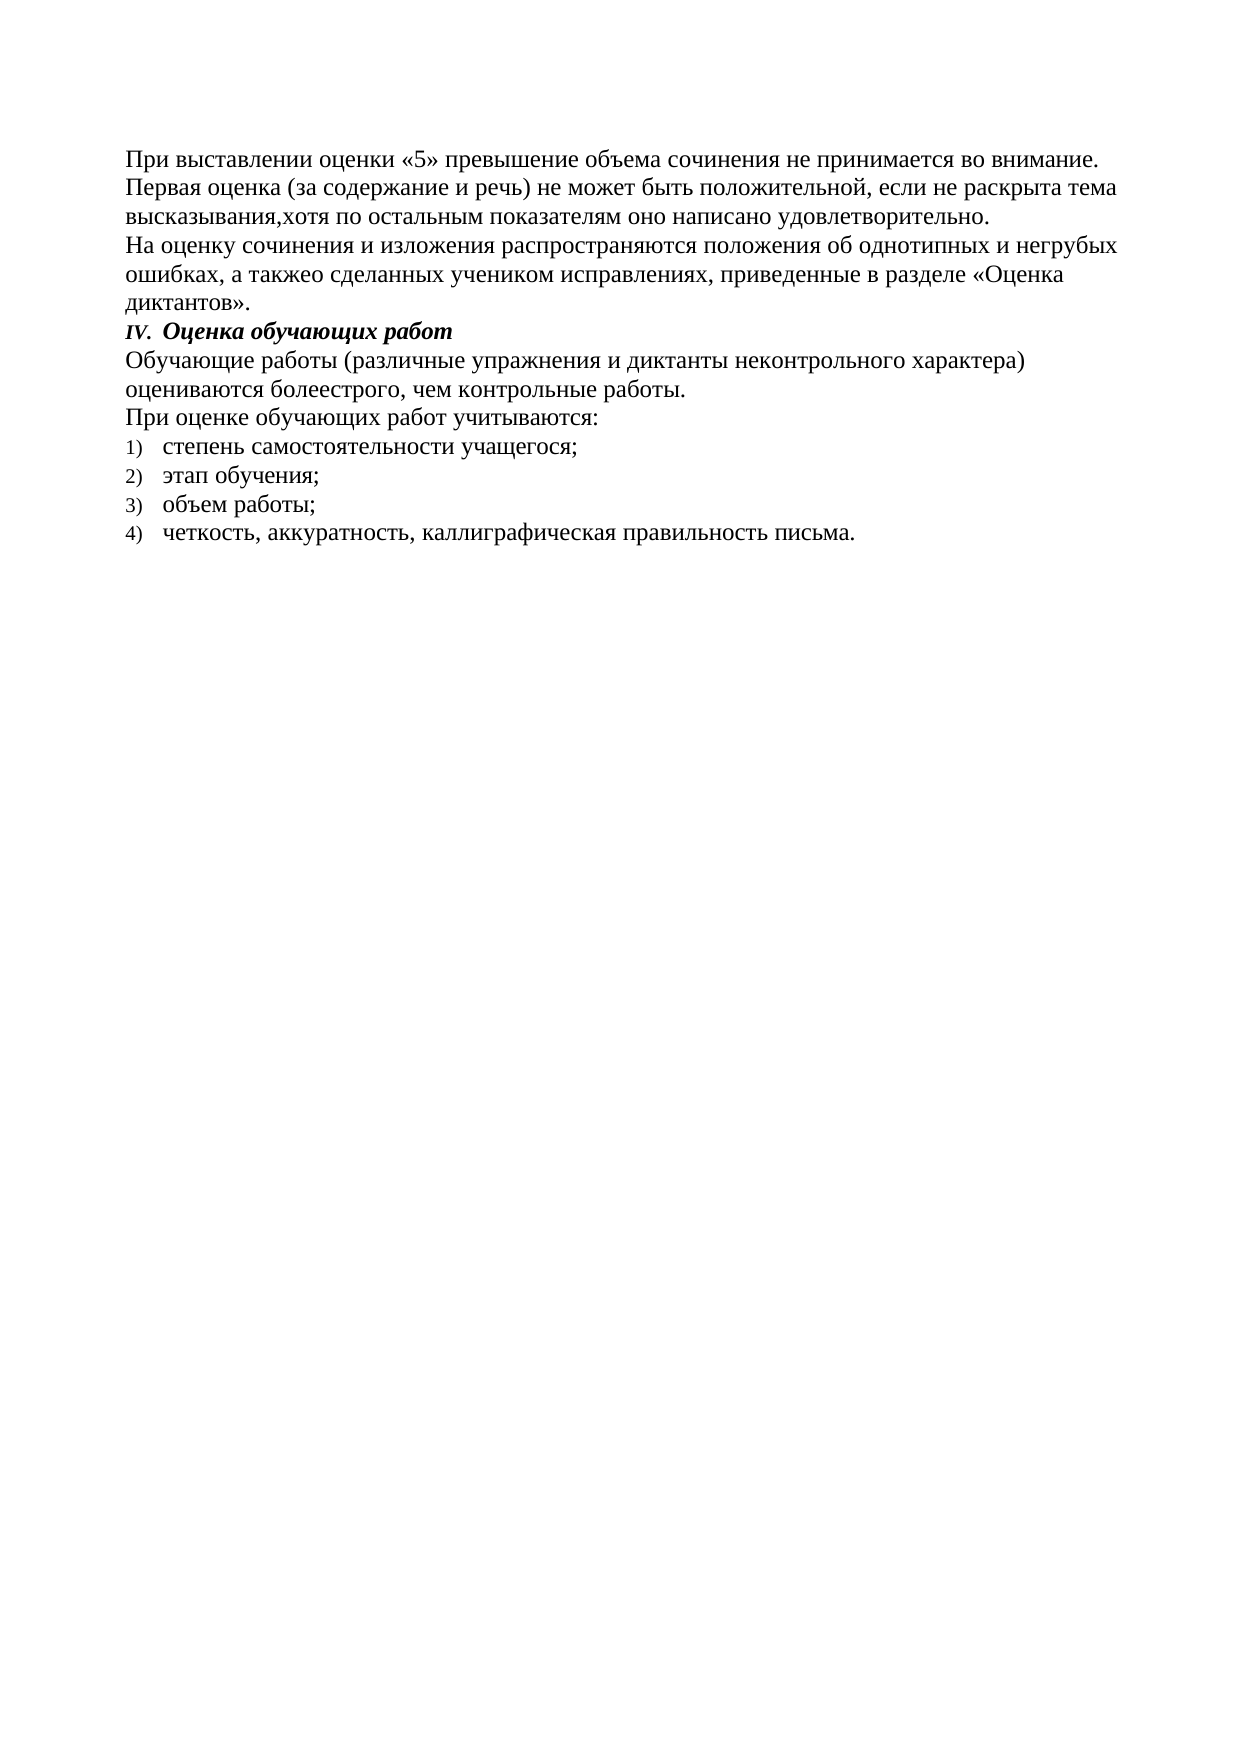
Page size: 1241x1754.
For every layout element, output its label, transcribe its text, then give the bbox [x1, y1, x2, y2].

text На оценку сочинения и изложения распространяются положения об однотипных и негрубых ошибках, а такжео сделанных учеником исправлениях, приведенные в разделе «Оценка диктантов». [125, 230, 1124, 316]
list степень самостоятельности учащегося; [125, 431, 1194, 460]
text Обучающие работы (различные упражнения и диктанты неконтрольного характера) оцениваются болеестрого, чем контрольные работы. [125, 345, 1124, 402]
list четкость, аккуратность, каллиграфическая правильность письма. [125, 517, 1194, 546]
list объем работы; [125, 489, 1194, 517]
text Первая оценка (за содержание и речь) не может быть положительной, если не раскрыта тема высказывания,хотя по остальным показателям оно написано удовлетворительно. [125, 172, 1124, 230]
subtitle Оценка обучающих работ [125, 316, 1194, 345]
list этап обучения; [125, 460, 1194, 489]
text При выставлении оценки «5» превышение объема сочинения не принимается во внимание. [125, 144, 1194, 172]
text При оценке обучающих работ учитываются: [125, 402, 1194, 431]
